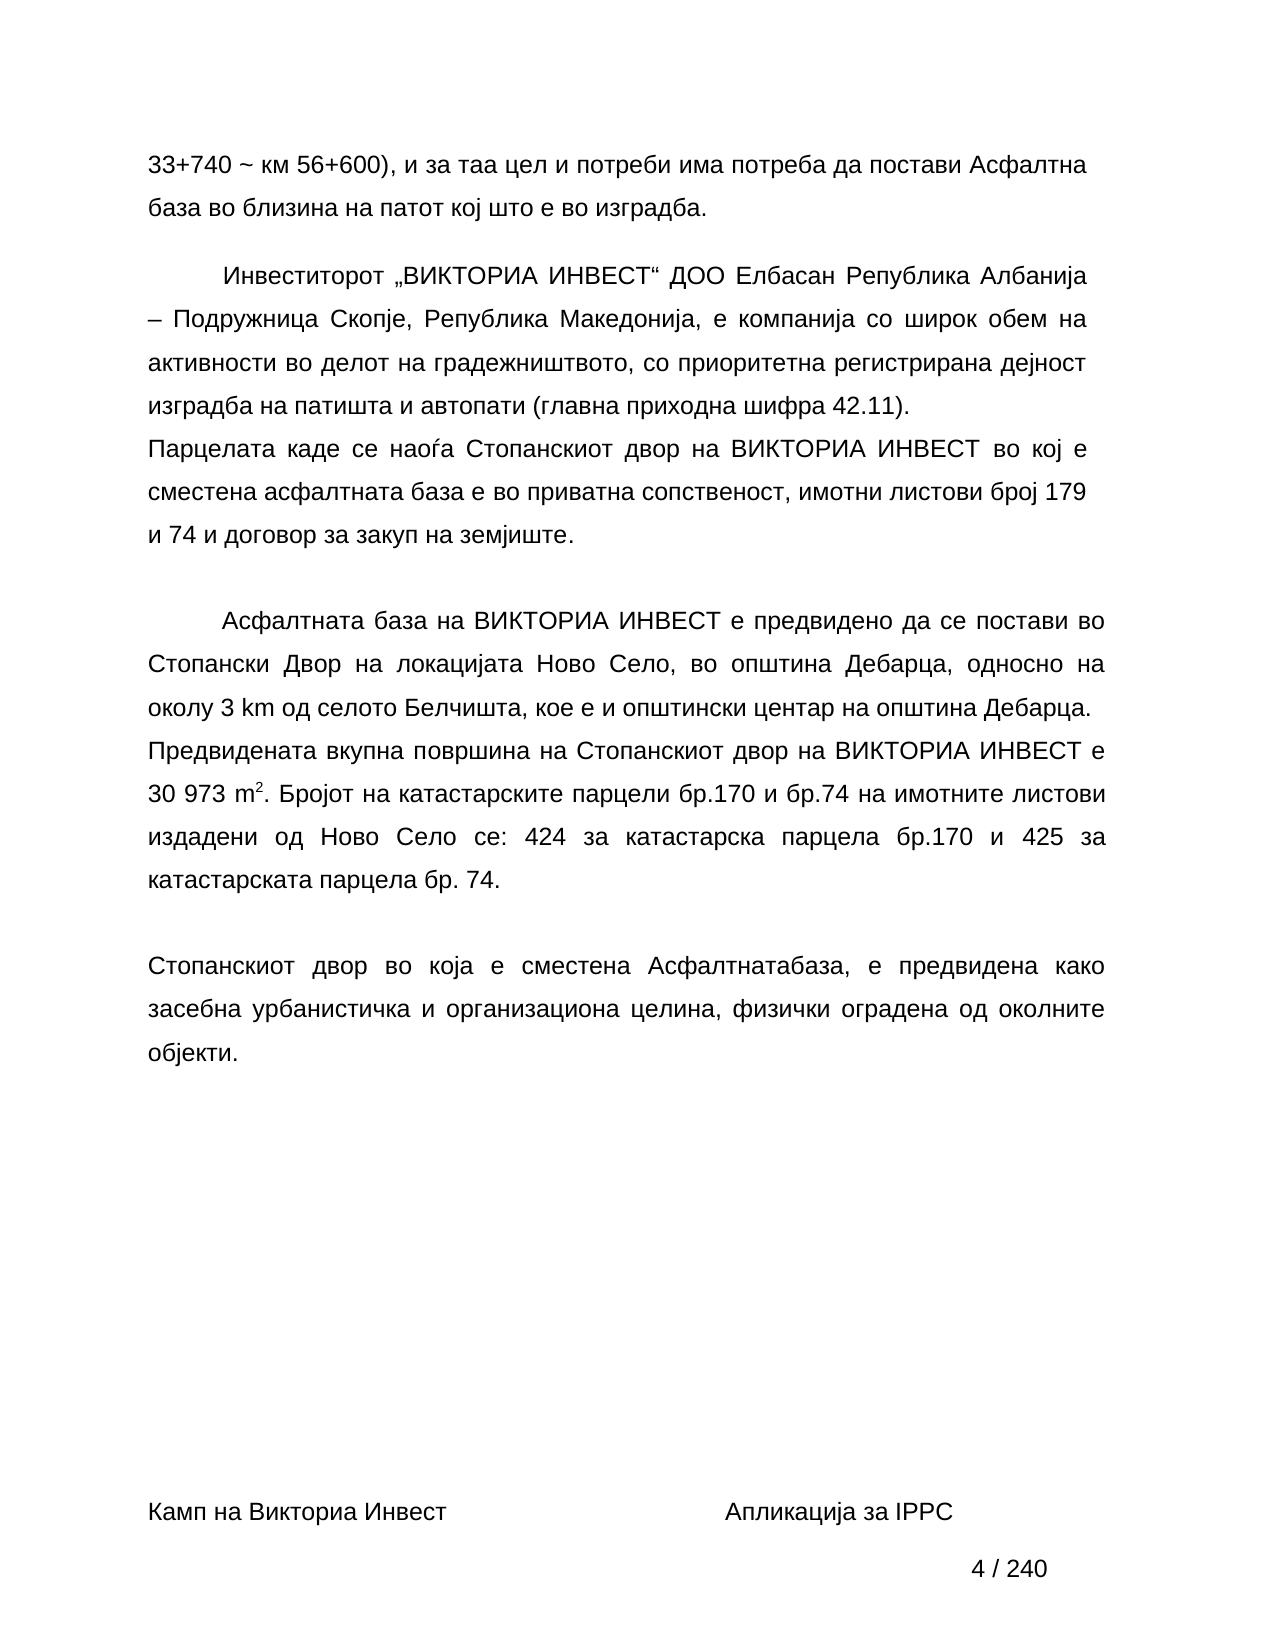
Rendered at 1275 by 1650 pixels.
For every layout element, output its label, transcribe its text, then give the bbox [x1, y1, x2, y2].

text Стопанскиот двор во која е сместена Асфалтнатабаза, е предвидена како засебна урбанистичка и организациона целина, физички оградена од околните објекти. [148, 951, 1106, 1066]
text Парцелата каде се наоѓа Стопанскиот двор на ВИКТОРИА ИНВЕСТ во кој е сместена асфалтната база е во приватна сопственост, имотни листови број 179 и 74 и договор за закуп на земјиште. [148, 434, 1087, 549]
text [148, 150, 1087, 222]
text Инвеститорот „ВИКТОРИА ИНВЕСТ“ ДОО Елбасан Република Албанија – Подружница Скопје, Република Македонија, е компанија со широк обем на активности во делот на градежништвото, со приоритетна регистрирана дејност изградба на патишта и автопати (главна приходна шифра 42.11). [148, 261, 1087, 419]
text Асфалтната база на ВИКТОРИА ИНВЕСТ е предвидено да се постави во Стопански Двор на локацијата Ново Село, во општина Дебарца, односно на околу 3 km од селото Белчишта, кое е и општински центар на општина Дебарца. [148, 606, 1106, 721]
text Предвидената вкупна површина на Стопанскиот двор на ВИКТОРИА ИНВЕСТ е 30 973 m2. Бројот на катастарските парцели бр.170 и бр.74 на имотните листови издадени од Ново Село се: 424 за катастарска парцела бр.170 и 425 за катастарската парцела бр. 74. [148, 736, 1106, 894]
